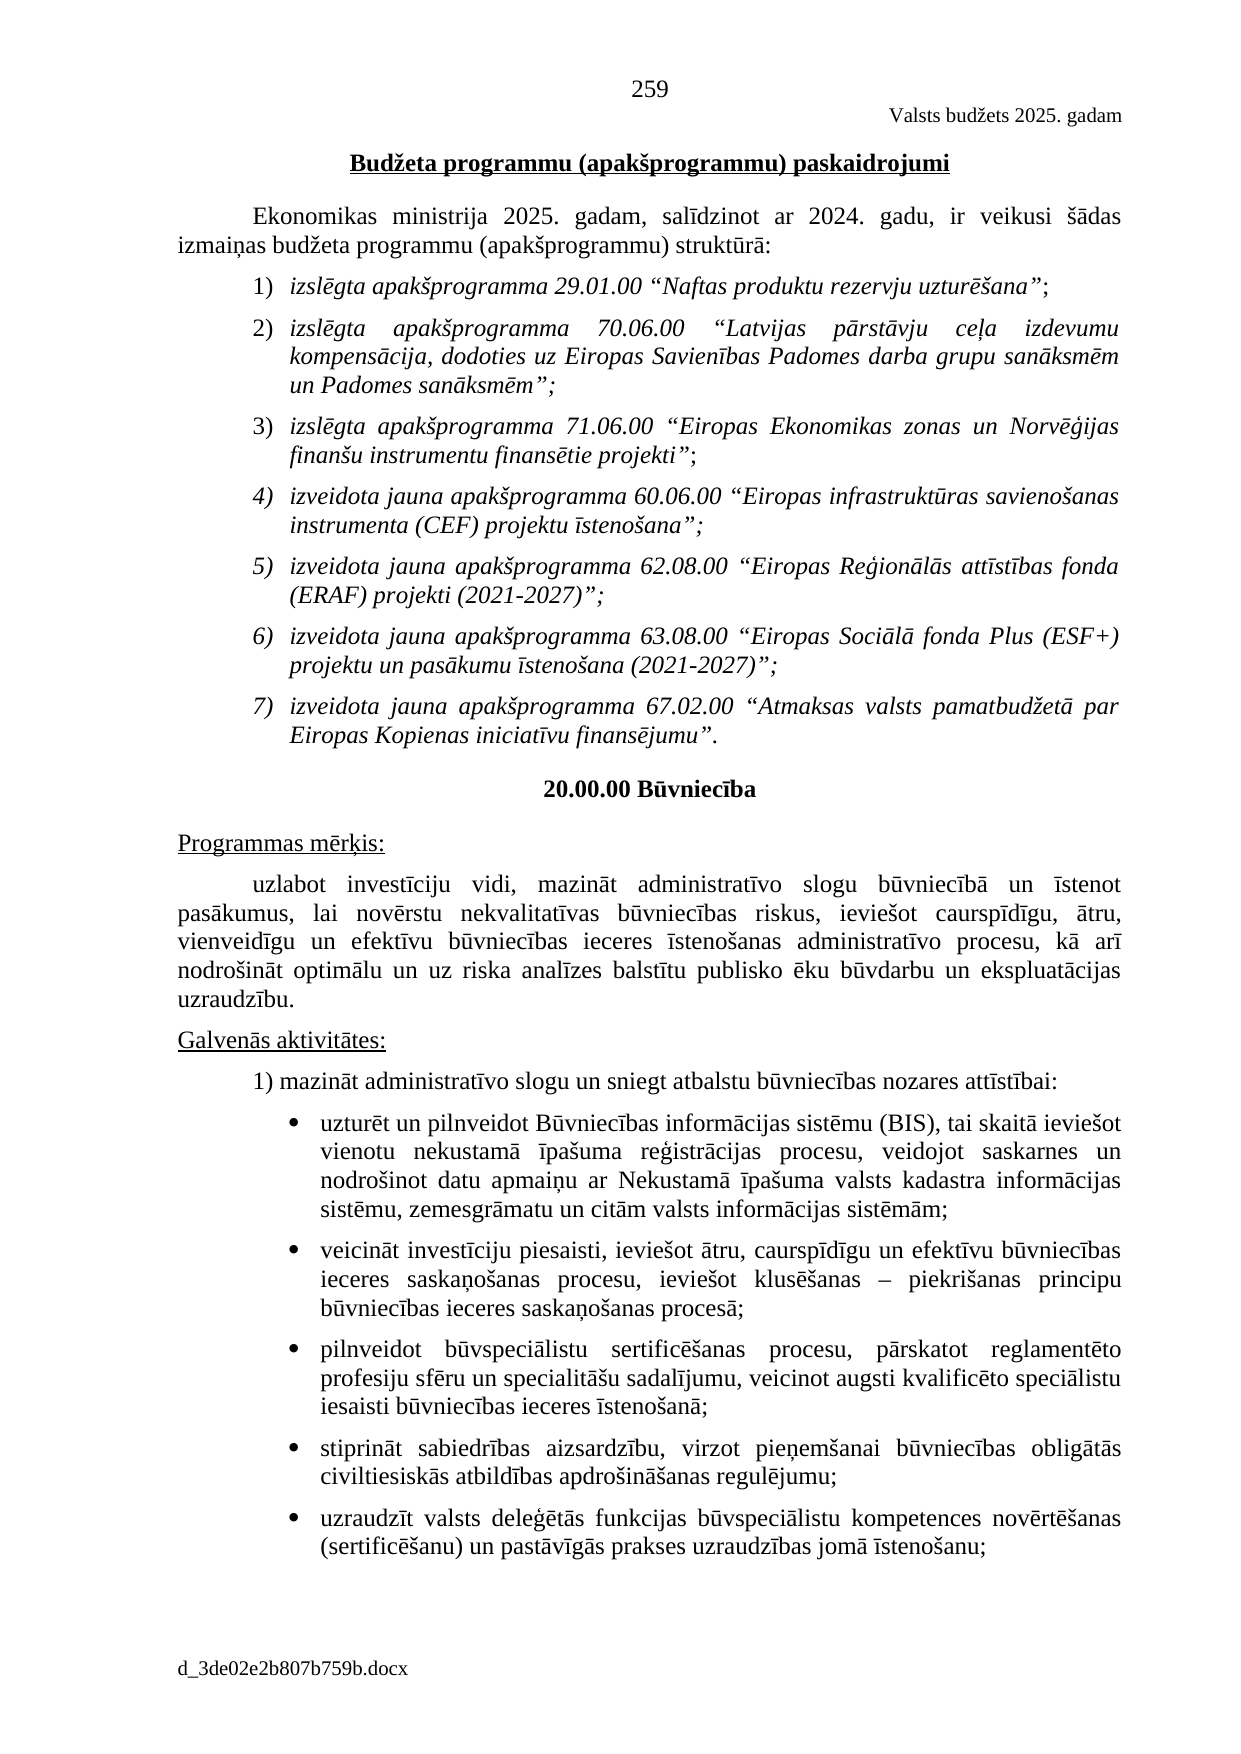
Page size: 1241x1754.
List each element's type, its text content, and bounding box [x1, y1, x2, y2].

list izslēgta apakšprogramma 29.01.00 “Naftas produktu rezervju uzturēšana”; [252, 271, 1122, 300]
text Budžeta programmu (apakšprogrammu) paskaidrojumi [177, 148, 1122, 176]
text 1) mazināt administratīvo slogu un sniegt atbalstu būvniecības nozares attīstībai: [177, 1066, 1122, 1095]
list izslēgta apakšprogramma 70.06.00 “Latvijas pārstāvju ceļa izdevumu kompensācija, dodoties uz Eiropas Savienības Padomes darba grupu sanāksmēm un Padomes sanāksmēm”; [252, 313, 1122, 399]
list izveidota jauna apakšprogramma 62.08.00 “Eiropas Reģionālās attīstības fonda (ERAF) projekti (2021-2027)”; [252, 551, 1122, 609]
list stiprināt sabiedrības aizsardzību, virzot pieņemšanai būvniecības obligātās civiltiesiskās atbildības apdrošināšanas regulējumu; [289, 1433, 1122, 1490]
list uzlabot investīciju vidi, mazināt administratīvo slogu būvniecībā un īstenot pasākumus, lai novērstu nekvalitatīvas būvniecības riskus, ieviešot caurspīdīgu, ātru, vienveidīgu un efektīvu būvniecības ieceres īstenošanas administratīvo procesu, kā arī nodrošināt optimālu un uz riska analīzes balstītu publisko ēku būvdarbu un ekspluatācijas uzraudzību. [177, 869, 1122, 1013]
list izveidota jauna apakšprogramma 60.06.00 “Eiropas infrastruktūras savienošanas instrumenta (CEF) projektu īstenošana”; [252, 481, 1122, 539]
list uzraudzīt valsts deleģētās funkcijas būvspeciālistu kompetences novērtēšanas (sertificēšanu) un pastāvīgās prakses uzraudzības jomā īstenošanu; [289, 1503, 1122, 1560]
list izveidota jauna apakšprogramma 67.02.00 “Atmaksas valsts pamatbudžetā par Eiropas Kopienas iniciatīvu finansējumu”. [252, 691, 1122, 749]
list izveidota jauna apakšprogramma 63.08.00 “Eiropas Sociālā fonda Plus (ESF+) projektu un pasākumu īstenošana (2021-2027)”; [252, 621, 1122, 679]
list uzturēt un pilnveidot Būvniecības informācijas sistēmu (BIS), tai skaitā ieviešot vienotu nekustamā īpašuma reģistrācijas procesu, veidojot saskarnes un nodrošinot datu apmaiņu ar Nekustamā īpašuma valsts kadastra informācijas sistēmu, zemesgrāmatu un citām valsts informācijas sistēmām; [289, 1108, 1122, 1223]
list Programmas mērķis: [177, 828, 1122, 856]
text Ekonomikas ministrija 2025. gadam, salīdzinot ar 2024. gadu, ir veikusi šādas izmaiņas budžeta programmu (apakšprogrammu) struktūrā: [177, 201, 1122, 259]
text 20.00.00 Būvniecība [177, 774, 1122, 803]
text Galvenās aktivitātes: [177, 1025, 1122, 1054]
list izslēgta apakšprogramma 71.06.00 “Eiropas Ekonomikas zonas un Norvēģijas finanšu instrumentu finansētie projekti”; [252, 411, 1122, 469]
list veicināt investīciju piesaisti, ieviešot ātru, caurspīdīgu un efektīvu būvniecības ieceres saskaņošanas procesu, ieviešot klusēšanas – piekrišanas principu būvniecības ieceres saskaņošanas procesā; [289, 1235, 1122, 1321]
list pilnveidot būvspeciālistu sertificēšanas procesu, pārskatot reglamentēto profesiju sfēru un specialitāšu sadalījumu, veicinot augsti kvalificēto speciālistu iesaisti būvniecības ieceres īstenošanā; [289, 1334, 1122, 1420]
